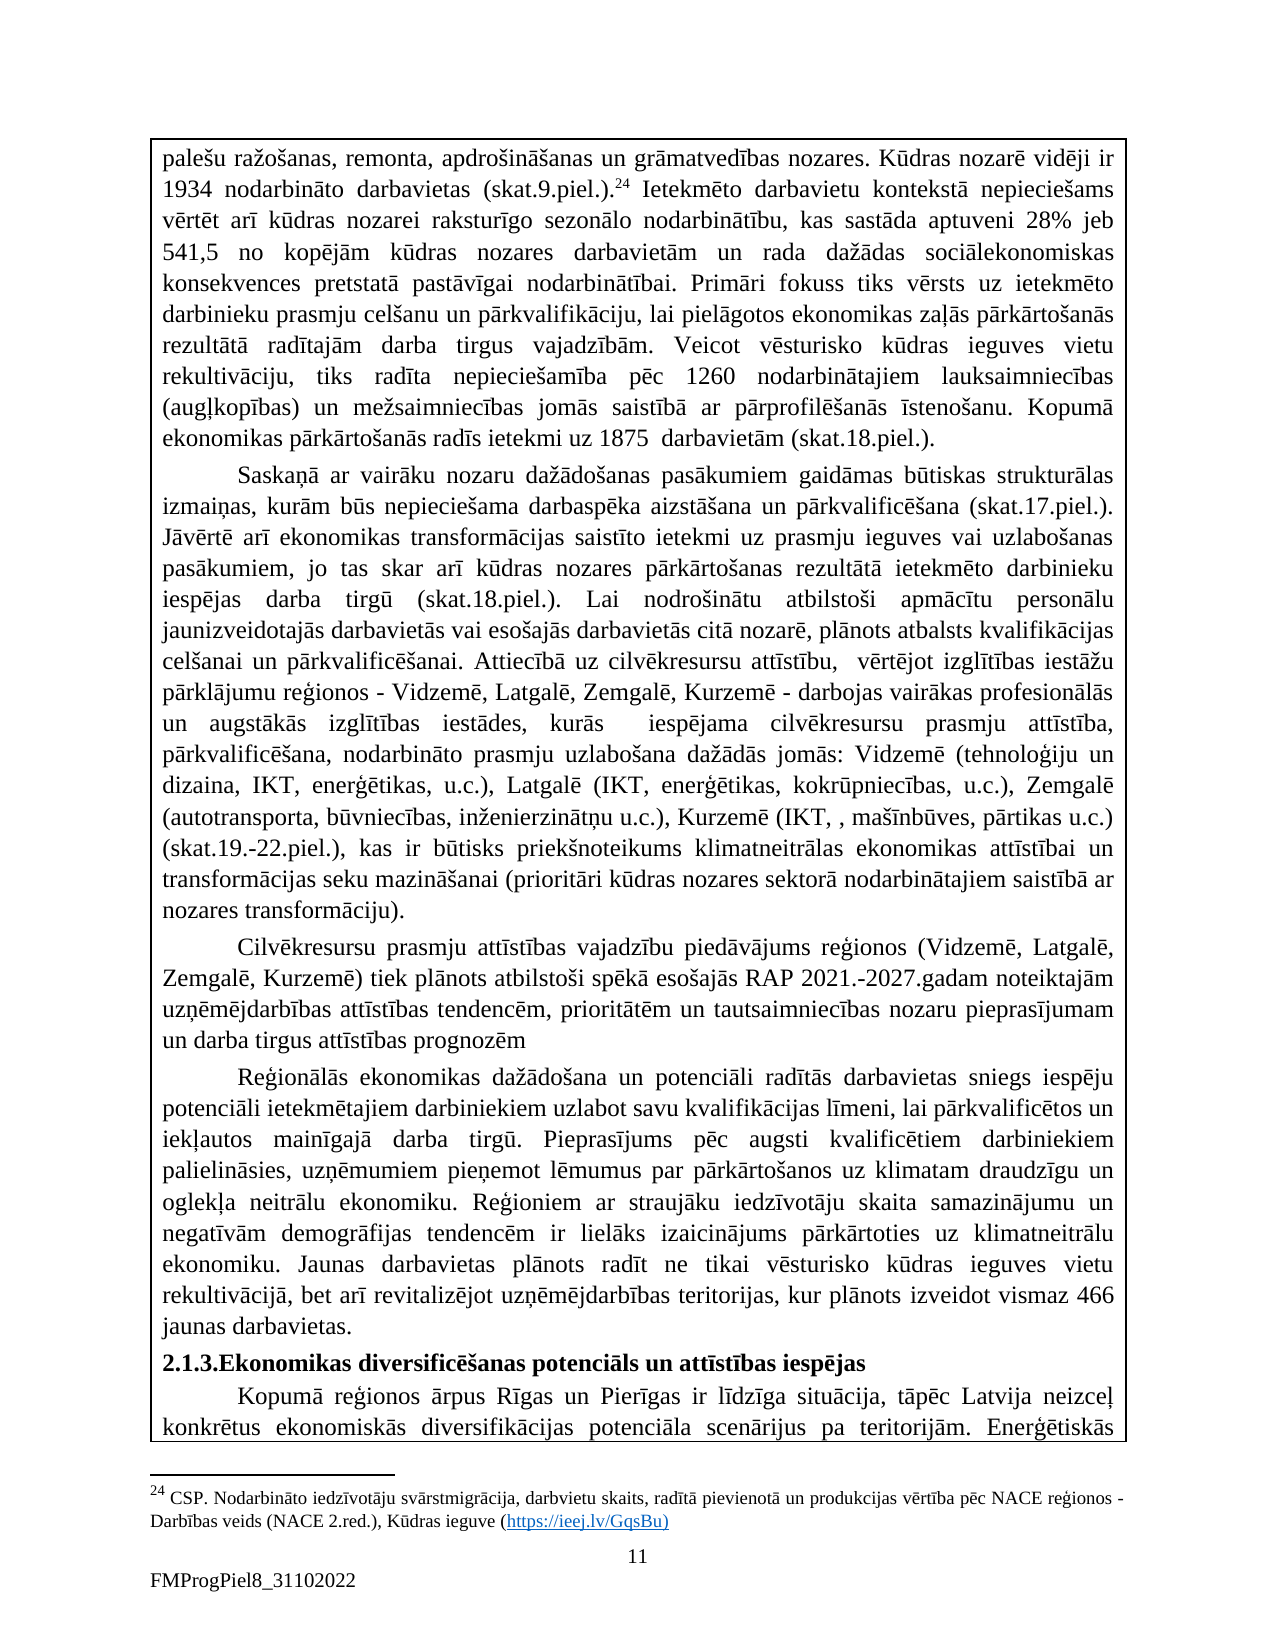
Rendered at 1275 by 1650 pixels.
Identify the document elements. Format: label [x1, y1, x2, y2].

table_header [152, 140, 1125, 1441]
